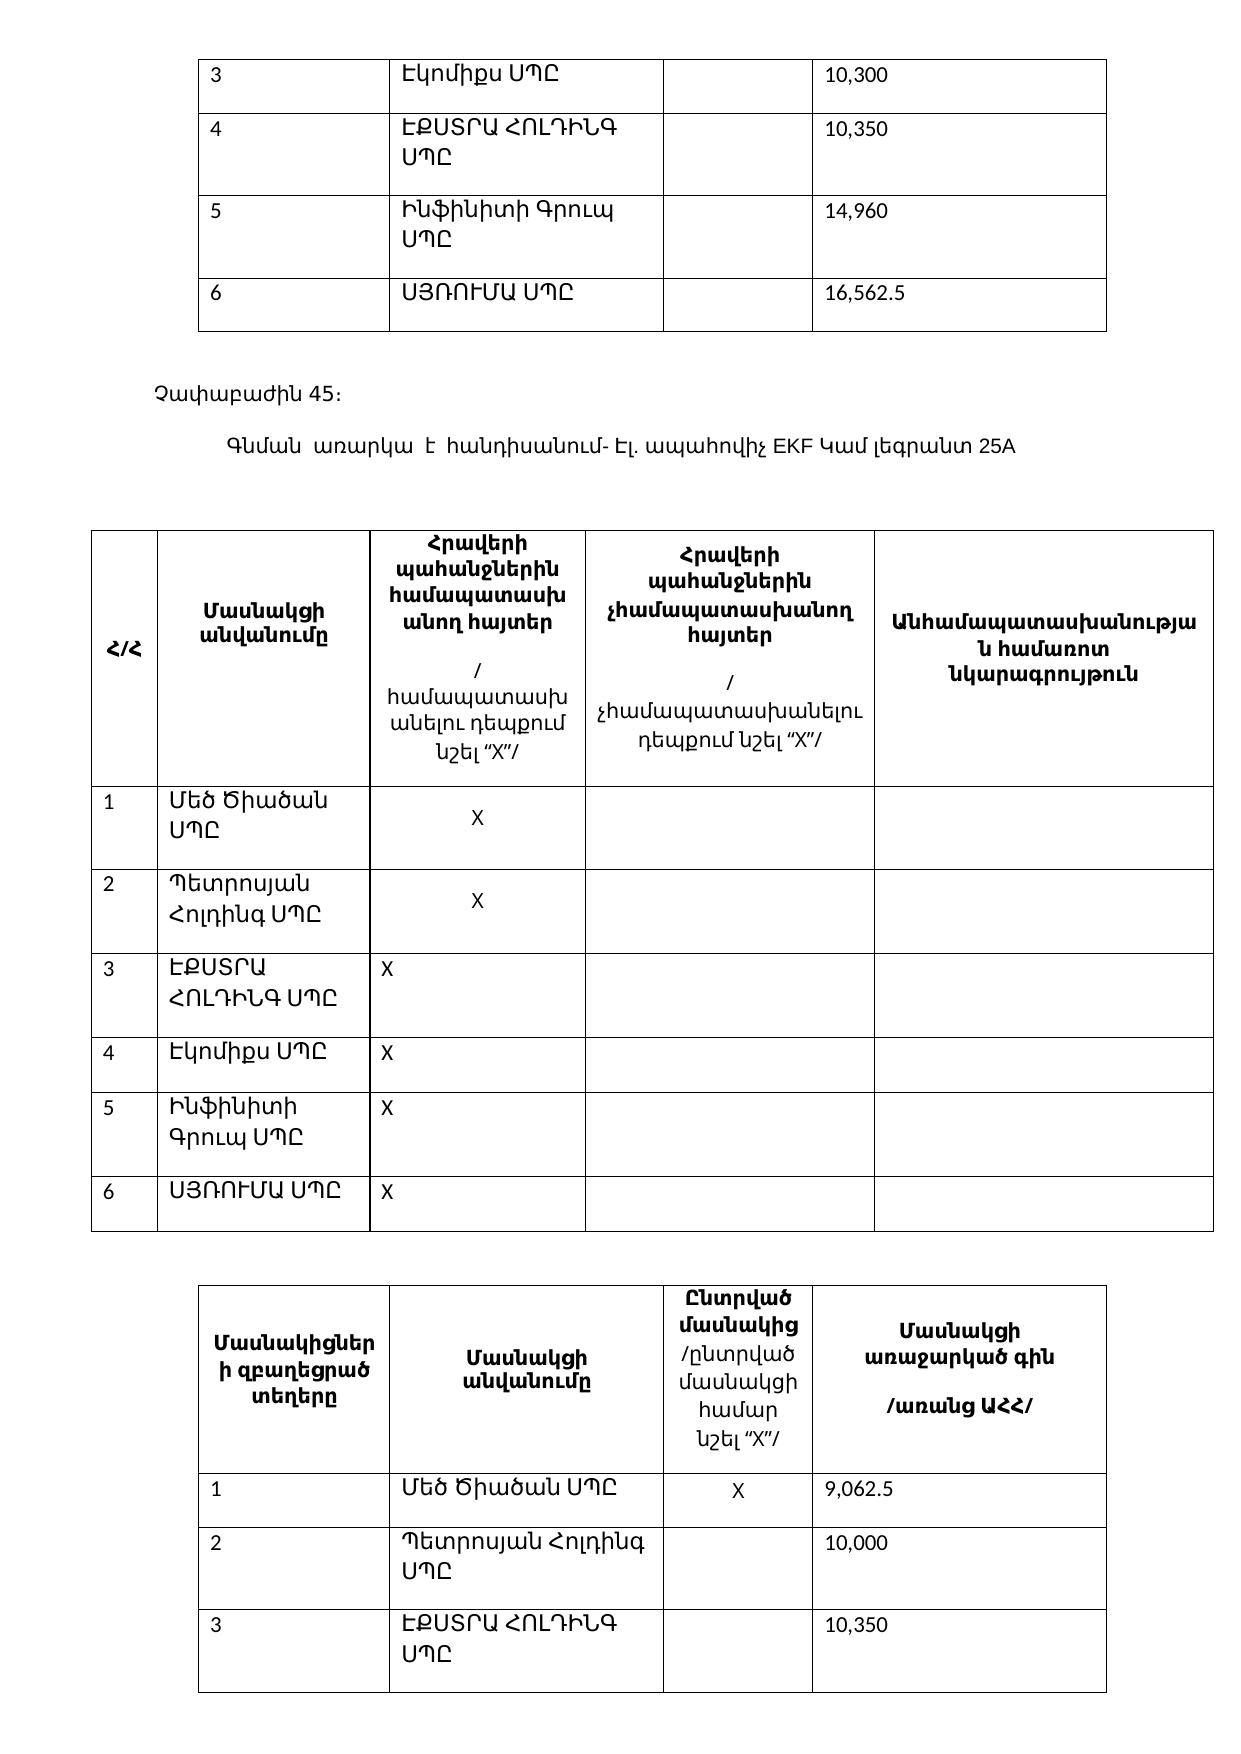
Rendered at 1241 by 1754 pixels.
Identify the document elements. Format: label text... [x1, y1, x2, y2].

table_cell 9,062.5 [813, 1474, 1106, 1527]
table_cell ՍՅՌՈՒՄԱ ՍՊԸ [390, 279, 663, 331]
table_header Մասնակիցների զբաղեցրած տեղերը [199, 1286, 389, 1473]
table_cell 10,350 [813, 114, 1106, 195]
table_cell [875, 1038, 1213, 1092]
table_header Մասնակցի անվանումը [390, 1286, 663, 1473]
table_cell Մեծ Ծիածան ՍՊԸ [390, 1474, 663, 1527]
table_header Մասնակցի անվանումը [158, 531, 369, 786]
table_cell 10,000 [813, 1528, 1106, 1609]
table_header Ընտրված մասնակից /ընտրված մասնակցի համար նշել “X”/ [664, 1286, 812, 1473]
table_cell ՍՅՌՈՒՄԱ ՍՊԸ [158, 1177, 369, 1231]
table_cell [875, 1177, 1213, 1231]
table_cell Պետրոսյան Հոլդինգ ՍՊԸ [158, 870, 369, 953]
table_cell 3 [199, 1610, 389, 1692]
table_cell Էկոմիքս ՍՊԸ [158, 1038, 369, 1092]
table_cell Էկոմիքս ՍՊԸ [390, 60, 663, 113]
table_cell [664, 114, 812, 195]
table_cell X [371, 870, 585, 953]
table_cell 2 [92, 870, 157, 953]
table_cell [586, 787, 874, 868]
table_cell ԷՔՍՏՐԱ ՀՈԼԴԻՆԳ ՍՊԸ [390, 1610, 663, 1692]
table_cell Ինֆինիտի Գրուպ ՍՊԸ [158, 1093, 369, 1176]
table_cell [664, 1610, 812, 1692]
table_cell 3 [199, 60, 389, 113]
table_cell 6 [92, 1177, 157, 1231]
table_cell X [371, 1177, 585, 1231]
table_cell 4 [199, 114, 389, 195]
table_header Անհամապատասխանության համառոտ նկարագրույթուն [875, 531, 1213, 786]
table_cell X [371, 1093, 585, 1176]
table_cell X [371, 1038, 585, 1092]
table_cell [875, 954, 1213, 1037]
table_cell [875, 870, 1213, 953]
table_cell [586, 1038, 874, 1092]
table_cell ԷՔՍՏՐԱ ՀՈԼԴԻՆԳ ՍՊԸ [158, 954, 369, 1037]
table_cell [586, 1093, 874, 1176]
table_cell 3 [92, 954, 157, 1037]
table_cell 10,350 [813, 1610, 1106, 1692]
table_cell [875, 787, 1213, 868]
table_cell 4 [92, 1038, 157, 1092]
table_cell [664, 196, 812, 277]
text Չափաբաժին 45։ [153, 381, 1152, 406]
table_cell Ինֆինիտի Գրուպ ՍՊԸ [390, 196, 663, 277]
table_header Հրավերի պահանջներին համապատասխանող հայտեր /համապատասխանելու դեպքում նշել “X”/ [371, 531, 585, 786]
text Գնման առարկա է հանդիսանում- Էլ. ապահովիչ EKF Կամ լեգրանտ 25A [153, 431, 1152, 459]
table_cell 1 [92, 787, 157, 868]
table_cell X [371, 787, 585, 868]
table_cell [586, 1177, 874, 1231]
table_cell 5 [92, 1093, 157, 1176]
table_cell [586, 870, 874, 953]
table_cell [586, 954, 874, 1037]
table_cell Մեծ Ծիածան ՍՊԸ [158, 787, 369, 868]
table_cell ԷՔՍՏՐԱ ՀՈԼԴԻՆԳ ՍՊԸ [390, 114, 663, 195]
table_cell 16,562.5 [813, 279, 1106, 331]
table_cell 6 [199, 279, 389, 331]
table_cell [664, 279, 812, 331]
table_header Հ/Հ [92, 531, 157, 786]
table_cell 5 [199, 196, 389, 277]
table_cell [875, 1093, 1213, 1176]
table_cell [664, 60, 812, 113]
table_cell 10,300 [813, 60, 1106, 113]
table_header Հրավերի պահանջներին չհամապատասխանող հայտեր /չհամապատասխանելու դեպքում նշել “X”/ [586, 531, 874, 786]
table_cell 2 [199, 1528, 389, 1609]
table_cell X [371, 954, 585, 1037]
table_cell [664, 1528, 812, 1609]
table_cell 14,960 [813, 196, 1106, 277]
table_header Մասնակցի առաջարկած գին /առանց ԱՀՀ/ [813, 1286, 1106, 1473]
table_cell 1 [199, 1474, 389, 1527]
table_cell Պետրոսյան Հոլդինգ ՍՊԸ [390, 1528, 663, 1609]
table_cell X [664, 1474, 812, 1527]
